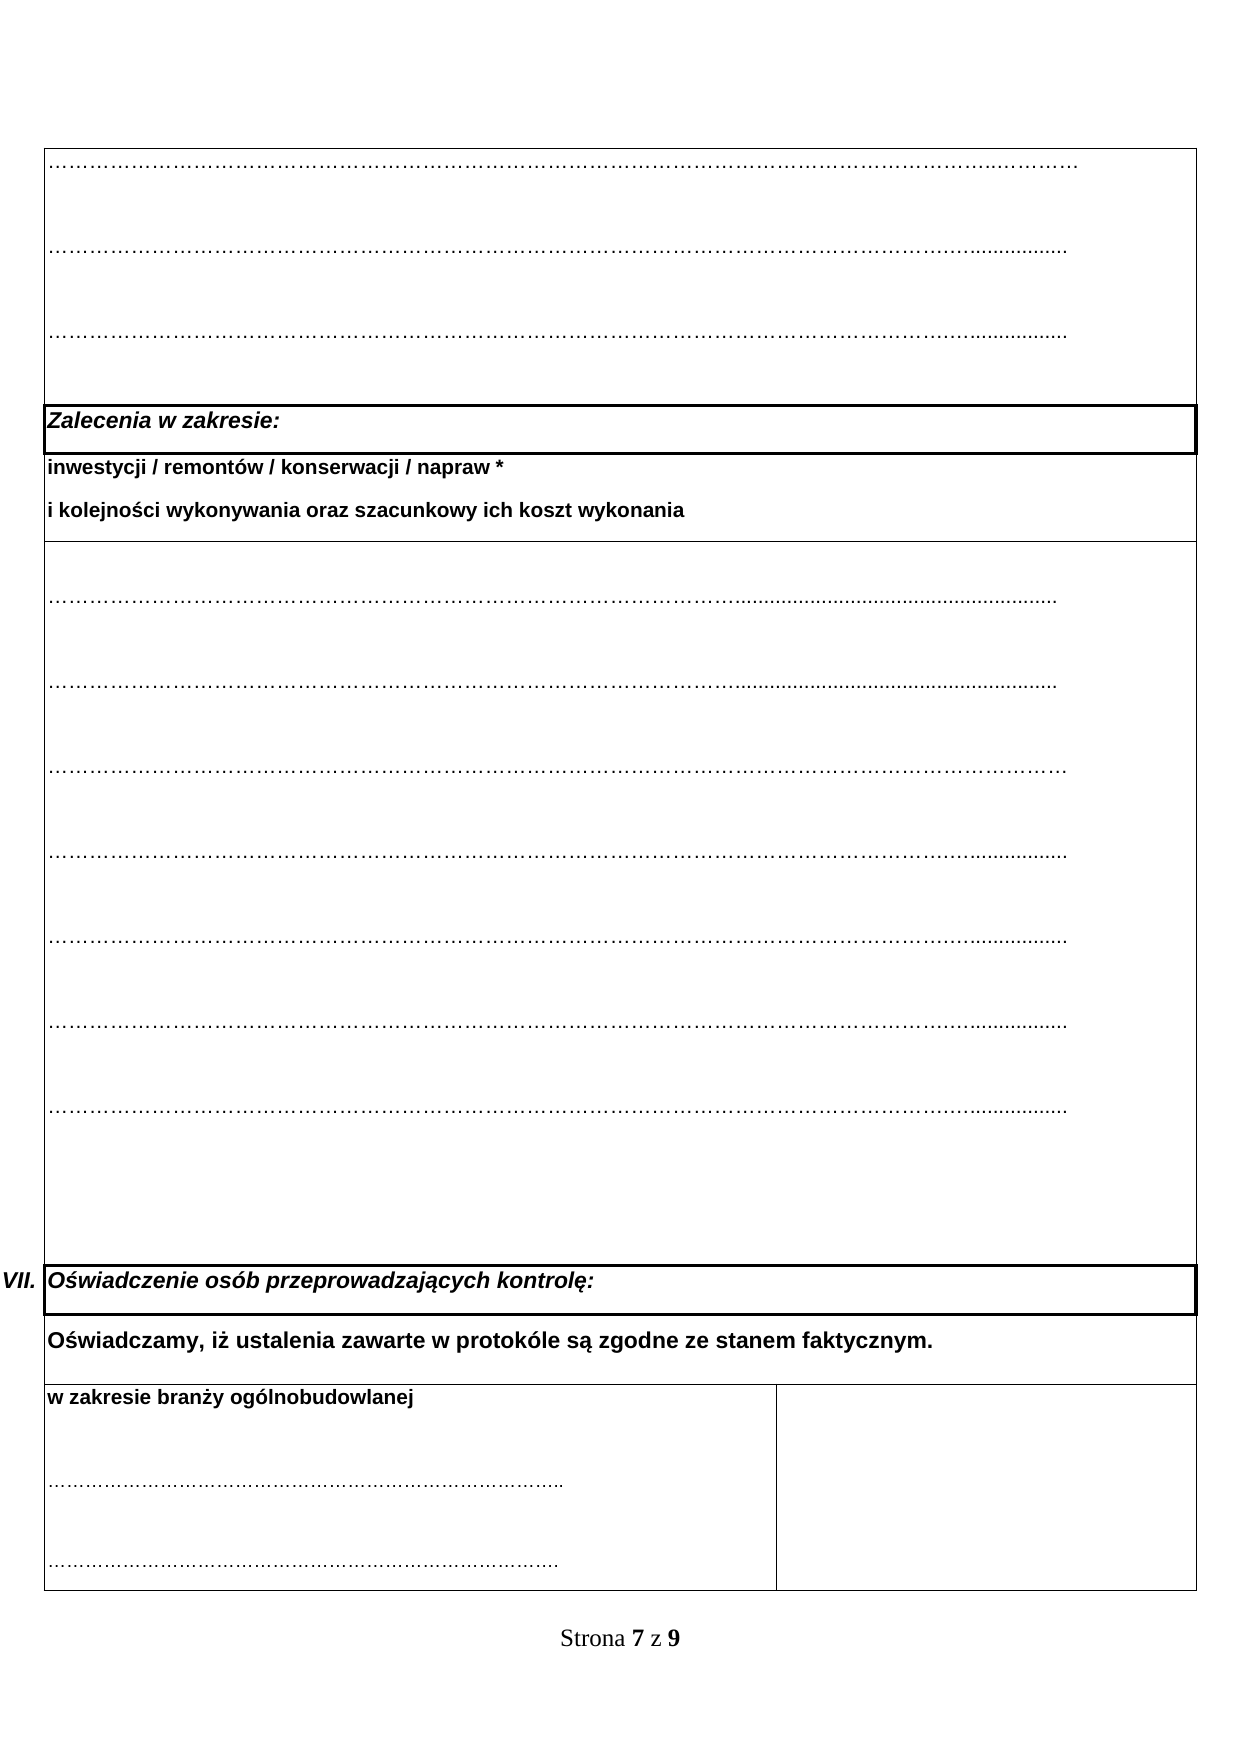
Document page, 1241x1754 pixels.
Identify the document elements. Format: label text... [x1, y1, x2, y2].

table_cell ………………………………………………………………………………………........................................................ ………………………………………………………………………………………........................................................ ………………………………………………………………………………………………………………………………… ………………………………………………………………………………………………………………….…................. ………………………………………………………………………………………………………………….…................. ………………………………………………………………………………………………………………….…................. ………………………………………………………………………………………………………………….…................. [45, 542, 1196, 1264]
table_cell inwestycji / remontów / konserwacji / napraw * i kolejności wykonywania oraz szacunkowy ich koszt wykonania [45, 455, 1196, 541]
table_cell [45, 149, 1196, 404]
table_cell Zalecenia w zakresie: [46, 407, 1194, 452]
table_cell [45, 1385, 776, 1590]
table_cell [777, 1385, 1196, 1590]
table_cell Oświadczamy, iż ustalenia zawarte w protokóle są zgodne ze stanem faktycznym. [45, 1316, 1196, 1383]
table_cell Oświadczenie osób przeprowadzających kontrolę: [46, 1267, 1194, 1313]
